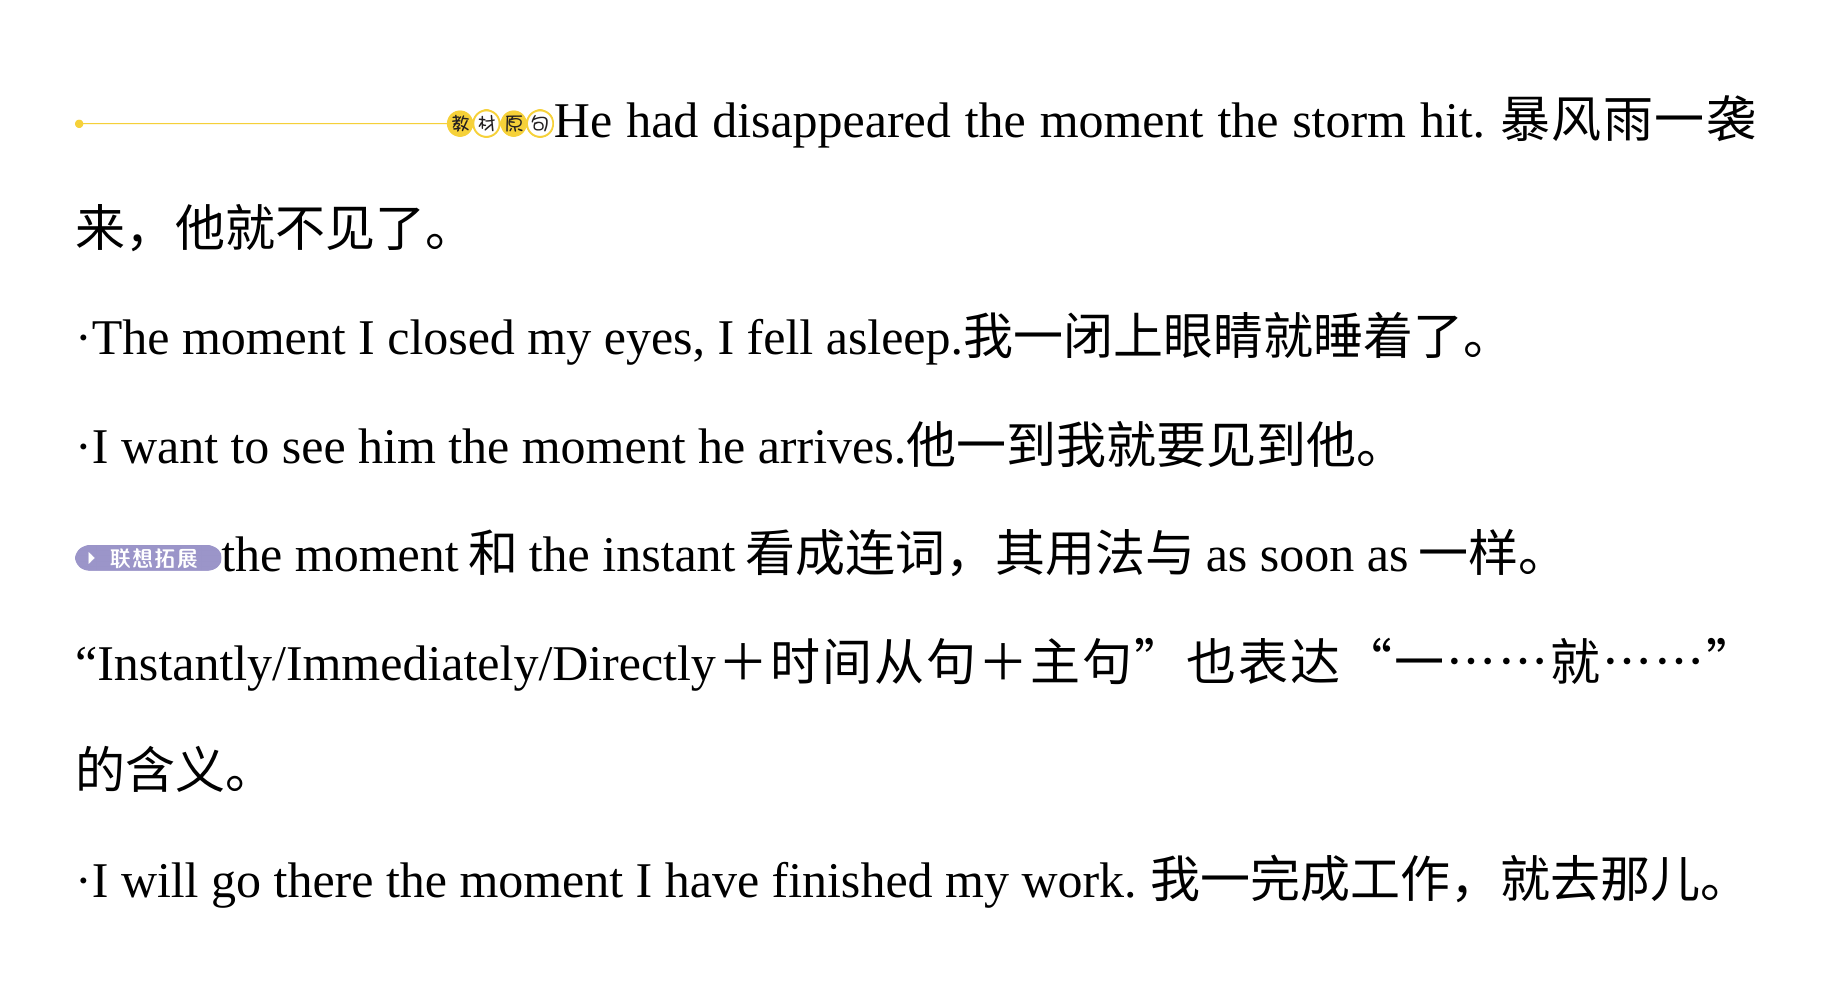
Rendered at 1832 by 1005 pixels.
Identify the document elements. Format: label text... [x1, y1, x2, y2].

text He had disappeared the moment the storm hit. 暴风雨一袭来，他就不见了。 [75, 79, 1756, 261]
text ·The moment I closed my eyes, I fell asleep.我一闭上眼睛就睡着了。 [75, 297, 1756, 369]
text ·I want to see him the moment he arrives.他一到我就要见到他。 [75, 405, 1756, 478]
text the moment和the instant看成连词，其用法与as soon as一样。 [75, 514, 1756, 586]
picture [75, 109, 554, 138]
text “Instantly/Immediately/Directly＋时间从句＋主句”也表达“一……就……” 的含义。 [75, 622, 1756, 803]
text ·I will go there the moment I have finished my work. 我一完成工作，就去那儿。 [75, 839, 1756, 912]
picture [75, 545, 222, 572]
